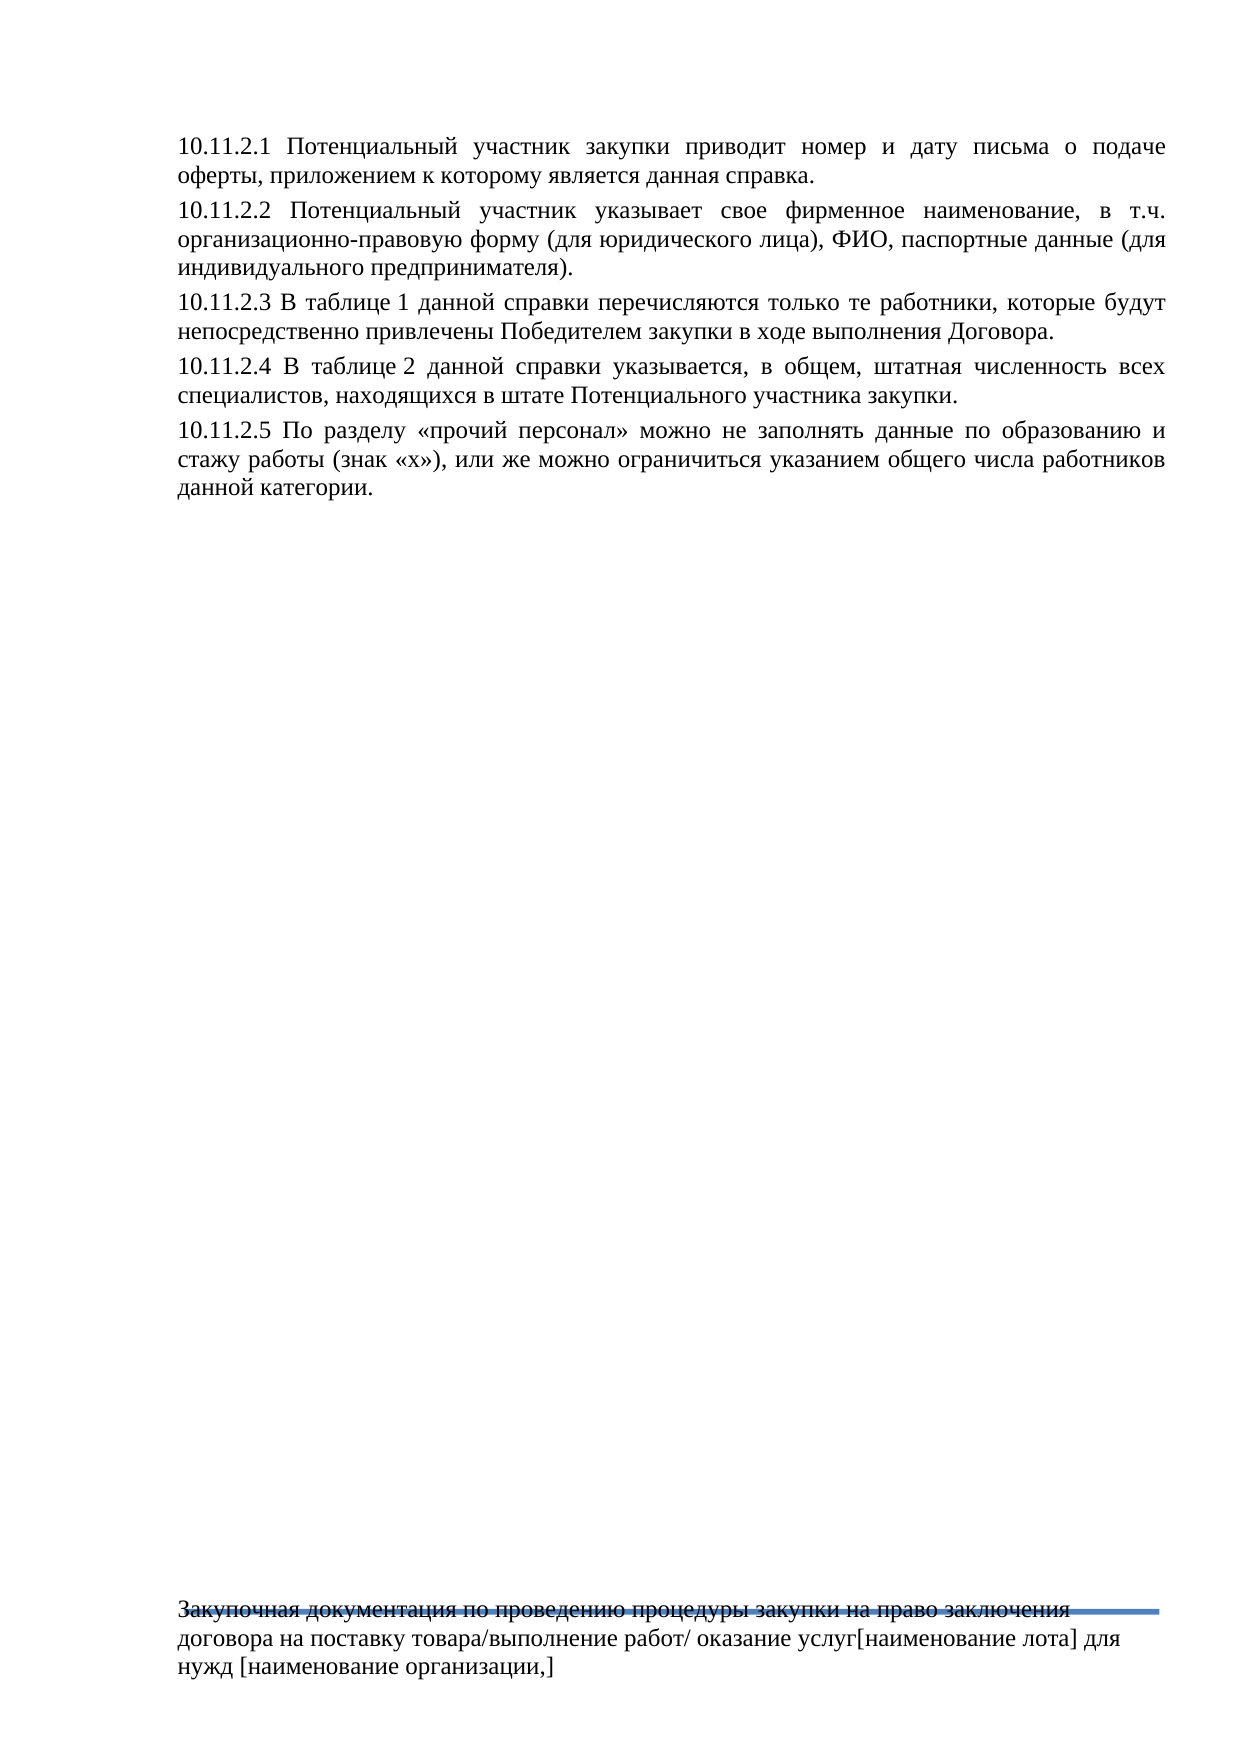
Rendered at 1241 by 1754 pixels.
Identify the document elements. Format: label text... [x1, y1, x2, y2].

text 10.11.2.2 Потенциальный участник указывает свое фирменное наименование, в т.ч. организационно-правовую форму (для юридического лица), ФИО, паспортные данные (для индивидуального предпринимателя). [177, 195, 1167, 281]
text 10.11.2.3 В таблице 1 данной справки перечисляются только те работники, которые будут непосредственно привлечены Победителем закупки в ходе выполнения Договора. [177, 287, 1167, 345]
text 10.11.2.4 В таблице 2 данной справки указывается, в общем, штатная численность всех специалистов, находящихся в штате Потенциального участника закупки. [177, 351, 1167, 409]
text 10.11.2.5 По разделу «прочий персонал» можно не заполнять данные по образованию и стажу работы (знак «х»), или же можно ограничиться указанием общего числа работников данной категории. [177, 415, 1167, 501]
text 10.11.2.1 Потенциальный участник закупки приводит номер и дату письма о подаче оферты, приложением к которому является данная справка. [177, 131, 1167, 189]
